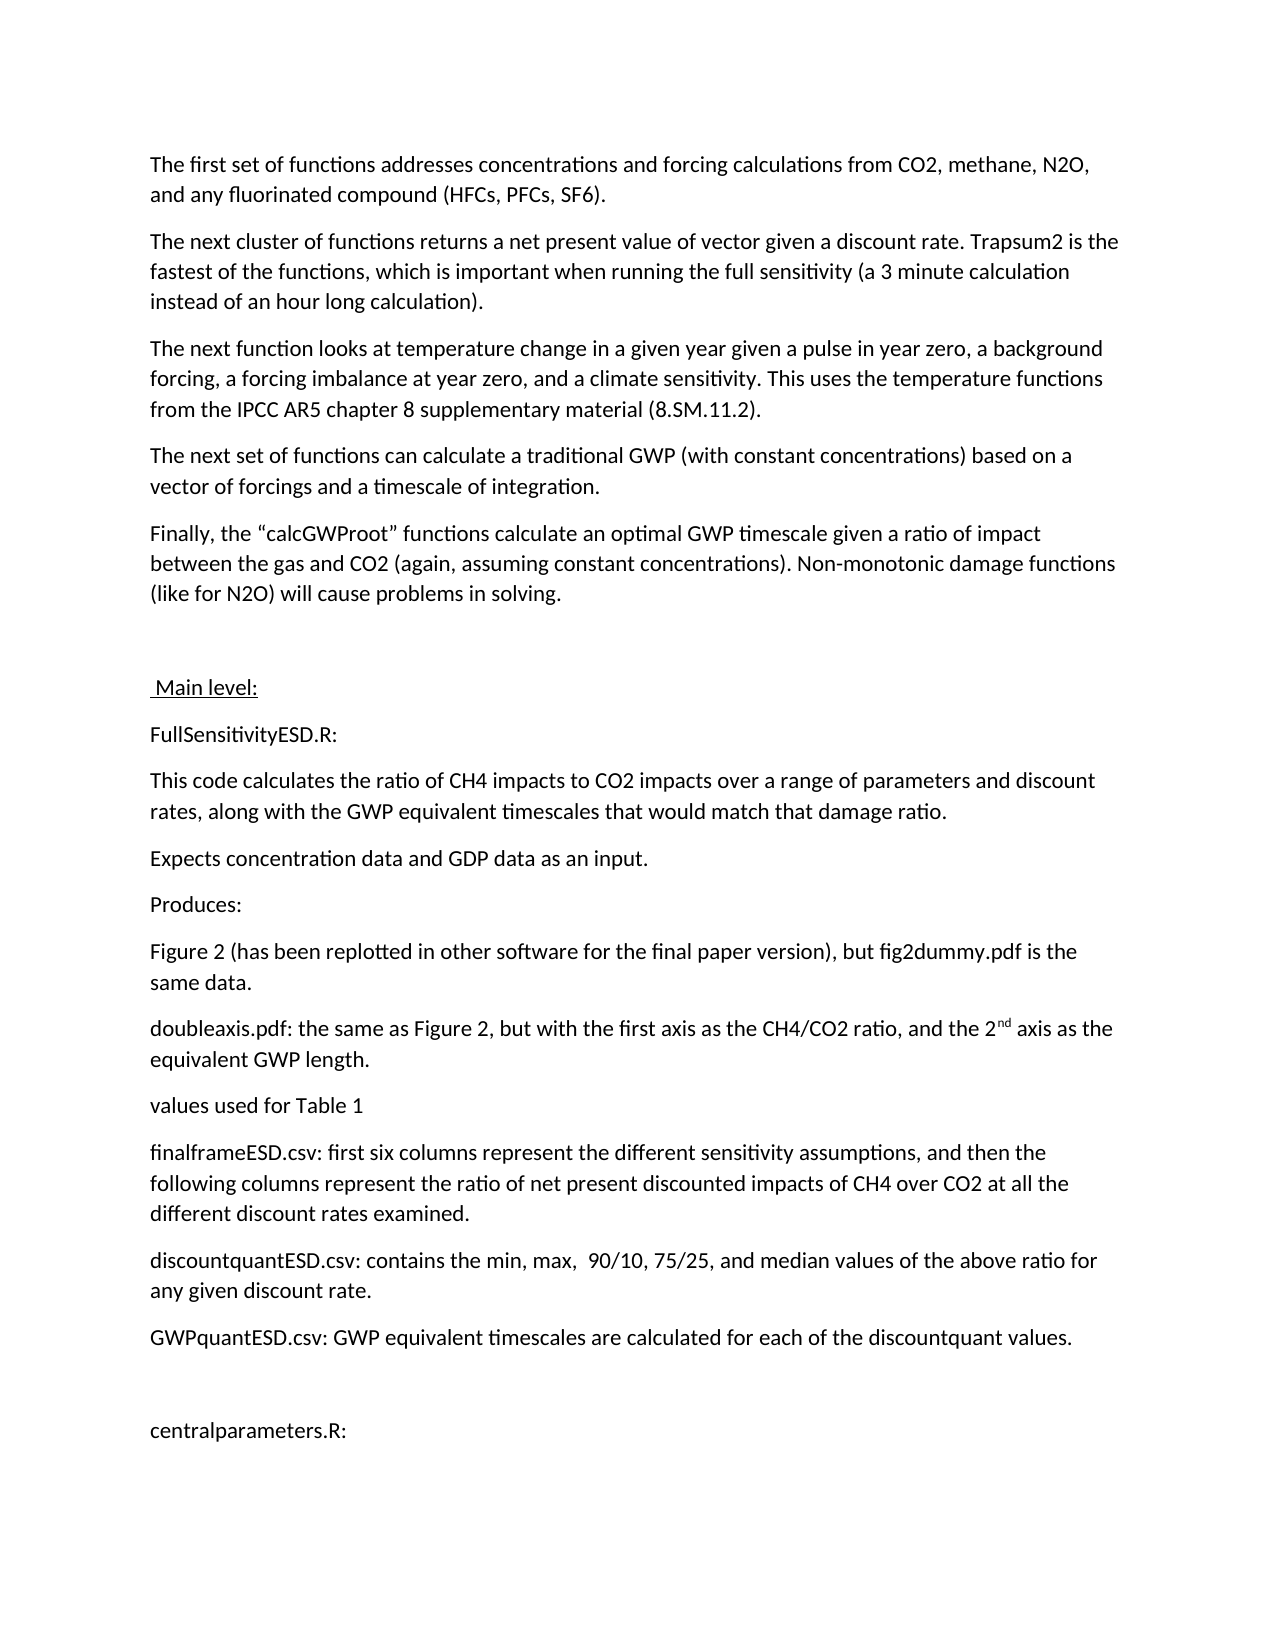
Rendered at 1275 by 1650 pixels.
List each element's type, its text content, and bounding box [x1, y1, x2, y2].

text The next cluster of functions returns a net present value of vector given a discount rate. Trapsum2 is the fastest of the functions, which is important when running the full sensitivity (a 3 minute calculation instead of an hour long calculation). [150, 227, 1125, 316]
text finalframeESD.csv: first six columns represent the different sensitivity assumptions, and then the following columns represent the ratio of net present discounted impacts of CH4 over CO2 at all the different discount rates examined. [150, 1138, 1125, 1227]
text This code calculates the ratio of CH4 impacts to CO2 impacts over a range of parameters and discount rates, along with the GWP equivalent timescales that would match that damage ratio. [150, 767, 1125, 825]
text Finally, the “calcGWProot” functions calculate an optimal GWP timescale given a ratio of impact between the gas and CO2 (again, assuming constant concentrations). Non-monotonic damage functions (like for N2O) will cause problems in solving. [150, 519, 1125, 607]
text doubleaxis.pdf: the same as Figure 2, but with the first axis as the CH4/CO2 ratio, and the 2nd axis as the equivalent GWP length. [150, 1014, 1125, 1073]
text Figure 2 (has been replotted in other software for the final paper version), but fig2dummy.pdf is the same data. [150, 937, 1125, 996]
text Main level: [150, 673, 1125, 701]
text The next set of functions can calculate a traditional GWP (with constant concentrations) based on a vector of forcings and a timescale of integration. [150, 442, 1125, 500]
text discountquantESD.csv: contains the min, max, 90/10, 75/25, and median values of the above ratio for any given discount rate. [150, 1246, 1125, 1304]
text Expects concentration data and GDP data as an input. [150, 844, 1125, 872]
text values used for Table 1 [150, 1092, 1125, 1120]
text The first set of functions addresses concentrations and forcing calculations from CO2, methane, N2O, and any fluorinated compound (HFCs, PFCs, SF6). [150, 150, 1125, 208]
text centralparameters.R: [150, 1417, 1125, 1445]
text GWPquantESD.csv: GWP equivalent timescales are calculated for each of the discountquant values. [150, 1323, 1125, 1351]
text The next function looks at temperature change in a given year given a pulse in year zero, a background forcing, a forcing imbalance at year zero, and a climate sensitivity. This uses the temperature functions from the IPCC AR5 chapter 8 supplementary material (8.SM.11.2). [150, 334, 1125, 423]
text Produces: [150, 891, 1125, 919]
text FullSensitivityESD.R: [150, 720, 1125, 748]
